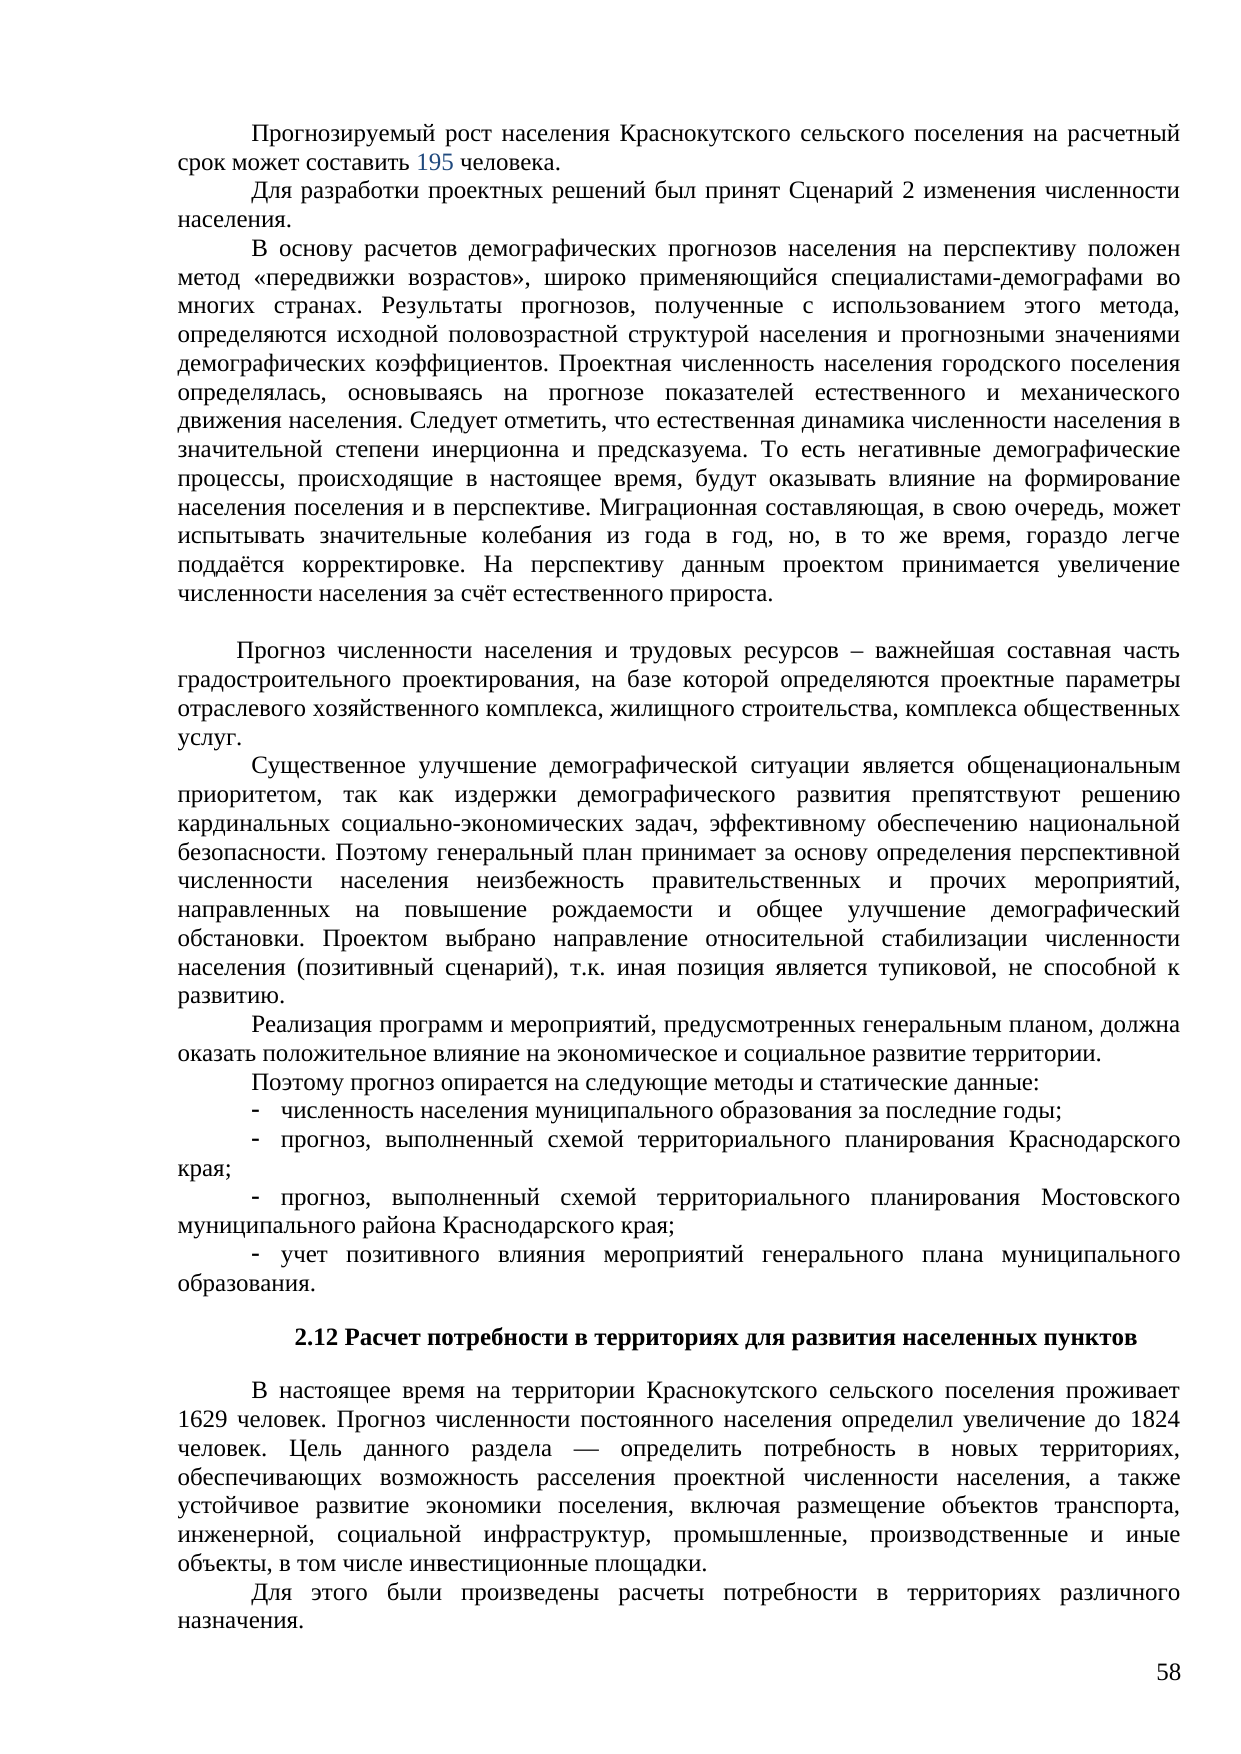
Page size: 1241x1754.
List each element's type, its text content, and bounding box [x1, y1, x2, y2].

text В основу расчетов демографических прогнозов населения на перспективу положен метод «передвижки возрастов», широко применяющийся специалистами-демографами во многих странах. Результаты прогнозов, полученные с использованием этого метода, определяются исходной половозрастной структурой населения и прогнозными значениями демографических коэффициентов. Проектная численность населения городского поселения определялась, основываясь на прогнозе показателей естественного и механического движения населения. Следует отметить, что естественная динамика численности населения в значительной степени инерционна и предсказуема. То есть негативные демографические процессы, происходящие в настоящее время, будут оказывать влияние на формирование населения поселения и в перспективе. Миграционная составляющая, в свою очередь, может испытывать значительные колебания из года в год, но, в то же время, гораздо легче поддаётся корректировке. На перспективу данным проектом принимается увеличение численности населения за счёт естественного прироста. [177, 233, 1181, 607]
text Существенное улучшение демографической ситуации является общенациональным приоритетом, так как издержки демографического развития препятствуют решению кардинальных социально-экономических задач, эффективному обеспечению национальной безопасности. Поэтому генеральный план принимает за основу определения перспективной численности населения неизбежность правительственных и прочих мероприятий, направленных на повышение рождаемости и общее улучшение демографический обстановки. Проектом выбрано направление относительной стабилизации численности населения (позитивный сценарий), т.к. иная позиция является тупиковой, не способной к развитию. [177, 751, 1181, 1009]
text В настоящее время на территории Краснокутского сельского поселения проживает 1629 человек. Прогноз численности постоянного населения определил увеличение до 1824 человек. Цель данного раздела — определить потребность в новых территориях, обеспечивающих возможность расселения проектной численности населения, а также устойчивое развитие экономики поселения, включая размещение объектов транспорта, инженерной, социальной инфраструктур, промышленные, производственные и иные объекты, в том числе инвестиционные площадки. [177, 1376, 1181, 1577]
text Реализация программ и мероприятий, предусмотренных генеральным планом, должна оказать положительное влияние на экономическое и социальное развитие территории. [177, 1009, 1181, 1067]
text Для этого были произведены расчеты потребности в территориях различного назначения. [177, 1577, 1181, 1634]
text Прогноз численности населения и трудовых ресурсов – важнейшая составная часть градостроительного проектирования, на базе которой определяются проектные параметры отраслевого хозяйственного комплекса, жилищного строительства, комплекса общественных услуг. [177, 636, 1181, 751]
text Для разработки проектных решений был принят Сценарий 2 изменения численности населения. [177, 176, 1181, 233]
text прогноз, выполненный схемой территориального планирования Мостовского муниципального района Краснодарского края; [177, 1182, 1181, 1239]
subtitle 2.12 Расчет потребности в территориях для развития населенных пунктов [177, 1322, 1181, 1351]
text Прогнозируемый рост населения Краснокутского сельского поселения на расчетный срок может составить 195 человека. [177, 118, 1181, 176]
text прогноз, выполненный схемой территориального планирования Краснодарского края; [177, 1124, 1181, 1182]
text учет позитивного влияния мероприятий генерального плана муниципального образования. [177, 1239, 1181, 1297]
text численность населения муниципального образования за последние годы; [177, 1096, 1181, 1124]
text Поэтому прогноз опирается на следующие методы и статические данные: [177, 1067, 1181, 1096]
